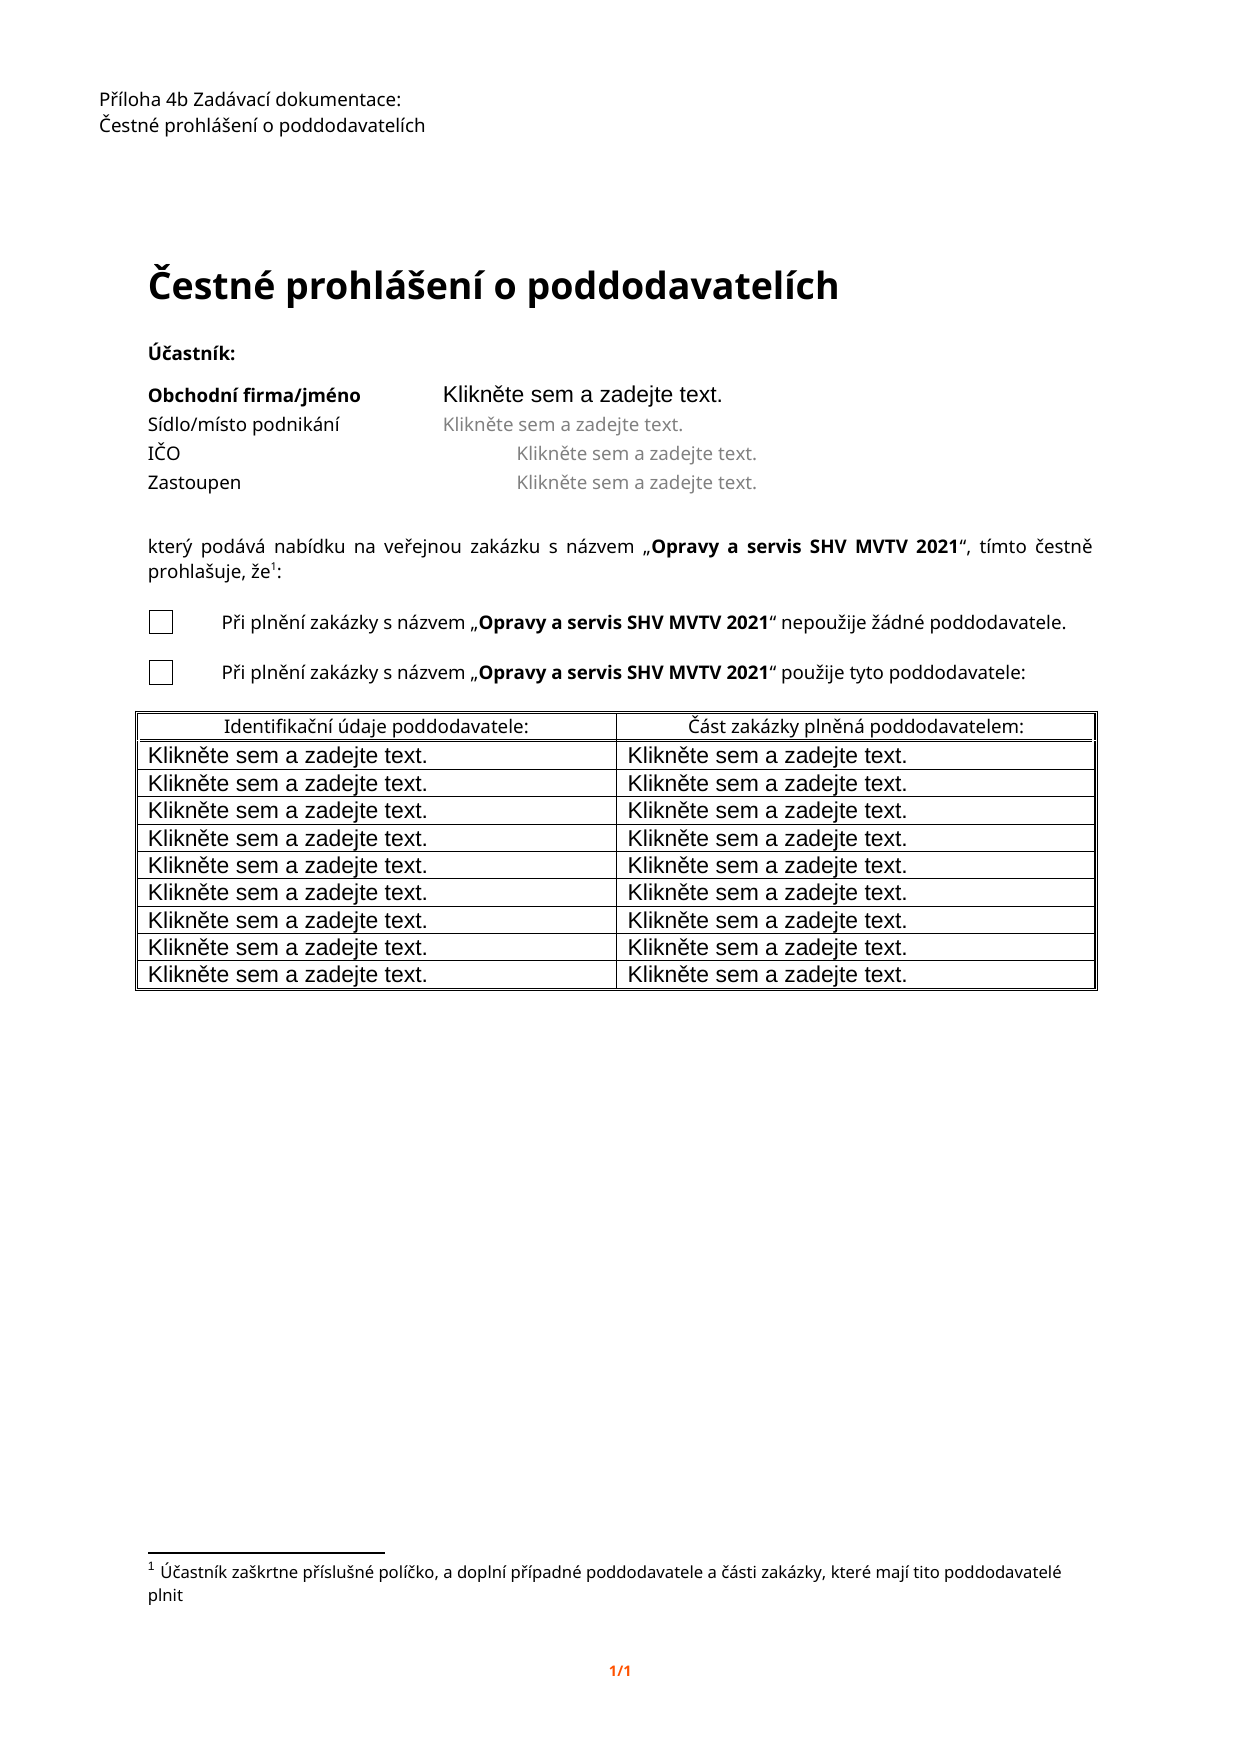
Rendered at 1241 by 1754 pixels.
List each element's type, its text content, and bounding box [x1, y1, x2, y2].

table_header Část zakázky plněná poddodavatelem: [617, 714, 1094, 739]
table_header Identifikační údaje poddodavatele: [138, 714, 616, 739]
text který podává nabídku na veřejnou zakázku s názvem „Opravy a servis SHV MVTV 2021“, tímto čestně prohlašuje, že: [148, 533, 1093, 584]
text Při plnění zakázky s názvem „Opravy a servis SHV MVTV 2021“ použije tyto poddodavatele: [148, 659, 1093, 685]
title Čestné prohlášení o poddodavatelích [148, 259, 1093, 311]
text IČO [148, 437, 1093, 466]
text Při plnění zakázky s názvem „Opravy a servis SHV MVTV 2021“ nepoužije žádné poddodavatele. [148, 609, 1093, 634]
text Účastník: [148, 336, 1093, 367]
text Zastoupen [148, 466, 1093, 495]
text Sídlo/místo podnikání [148, 408, 1093, 437]
text Obchodní firma/jméno [148, 379, 1093, 408]
